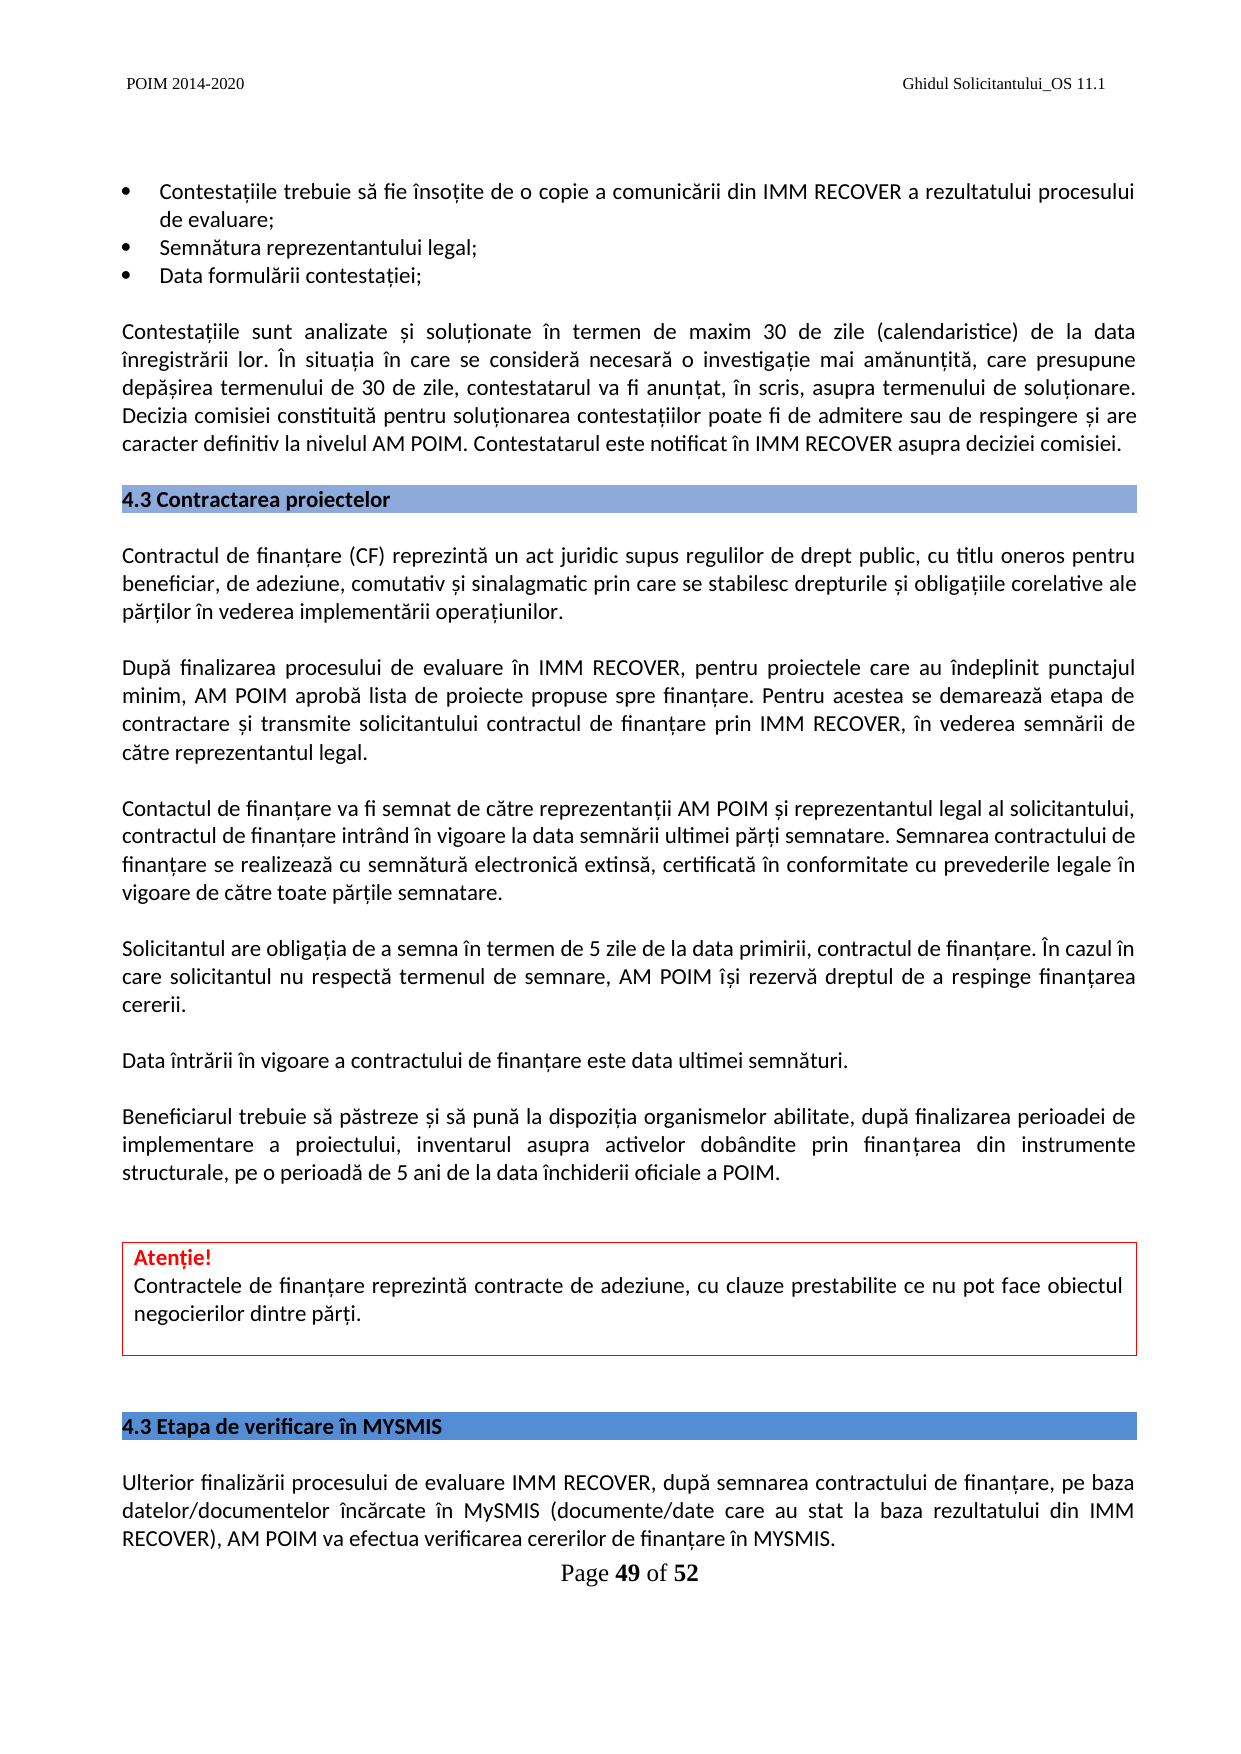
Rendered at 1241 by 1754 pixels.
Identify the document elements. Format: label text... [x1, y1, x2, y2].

text Contactul de finanţare va fi semnat de către reprezentanţii AM POIM şi reprezentantul legal al solicitantului, contractul de finanţare intrând în vigoare la data semnării ultimei părţi semnatare. Semnarea contractului de finanțare se realizează cu semnătură electronică extinsă, certificată în conformitate cu prevederile legale în vigoare de către toate părțile semnatare. [122, 794, 1137, 906]
text 4.3 Contractarea proiectelor [122, 485, 1137, 513]
table_header Atenţie! Contractele de finanţare reprezintă contracte de adeziune, cu clauze prestabilite ce nu pot face obiectul negocierilor dintre părţi. [123, 1243, 1136, 1355]
list Semnătura reprezentantului legal; [122, 233, 1137, 261]
text Contestaţiile sunt analizate şi soluţionate în termen de maxim 30 de zile (calendaristice) de la data înregistrării lor. În situaţia în care se consideră necesară o investigaţie mai amănunţită, care presupune depăşirea termenului de 30 de zile, contestatarul va fi anunţat, în scris, asupra termenului de soluţionare. Decizia comisiei constituită pentru soluţionarea contestaţiilor poate fi de admitere sau de respingere şi are caracter definitiv la nivelul AM POIM. Contestatarul este notificat în IMM RECOVER asupra deciziei comisiei. [122, 317, 1137, 457]
text Contractul de finanţare (CF) reprezintă un act juridic supus regulilor de drept public, cu titlu oneros pentru beneficiar, de adeziune, comutativ şi sinalagmatic prin care se stabilesc drepturile şi obligaţiile corelative ale părţilor în vederea implementării operaţiunilor. [122, 541, 1137, 626]
subtitle 4.3 Etapa de verificare în MYSMIS [122, 1412, 1137, 1440]
text După finalizarea procesului de evaluare în IMM RECOVER, pentru proiectele care au îndeplinit punctajul minim, AM POIM aprobă lista de proiecte propuse spre finanțare. Pentru acestea se demarează etapa de contractare şi transmite solicitantului contractul de finanțare prin IMM RECOVER, în vederea semnării de către reprezentantul legal. [122, 653, 1137, 766]
text Ulterior finalizării procesului de evaluare IMM RECOVER, după semnarea contractului de finanțare, pe baza datelor/documentelor încărcate în MySMIS (documente/date care au stat la baza rezultatului din IMM RECOVER), AM POIM va efectua verificarea cererilor de finanțare în MYSMIS. [122, 1468, 1137, 1552]
text Data întrării în vigoare a contractului de finanțare este data ultimei semnături. [122, 1046, 1137, 1074]
text Solicitantul are obligaţia de a semna în termen de 5 zile de la data primirii, contractul de finanțare. În cazul în care solicitantul nu respectă termenul de semnare, AM POIM îşi rezervă dreptul de a respinge finanţarea cererii. [122, 934, 1137, 1018]
list Contestaţiile trebuie să fie însoţite de o copie a comunicării din IMM RECOVER a rezultatului procesului de evaluare; [122, 177, 1137, 233]
list Data formulării contestaţiei; [122, 261, 1137, 289]
text Beneficiarul trebuie să păstreze şi să pună la dispoziţia organismelor abilitate, după finalizarea perioadei de implementare a proiectului, inventarul asupra activelor dobândite prin finanţarea din instrumente structurale, pe o perioadă de 5 ani de la data închiderii oficiale a POIM. [122, 1102, 1137, 1186]
